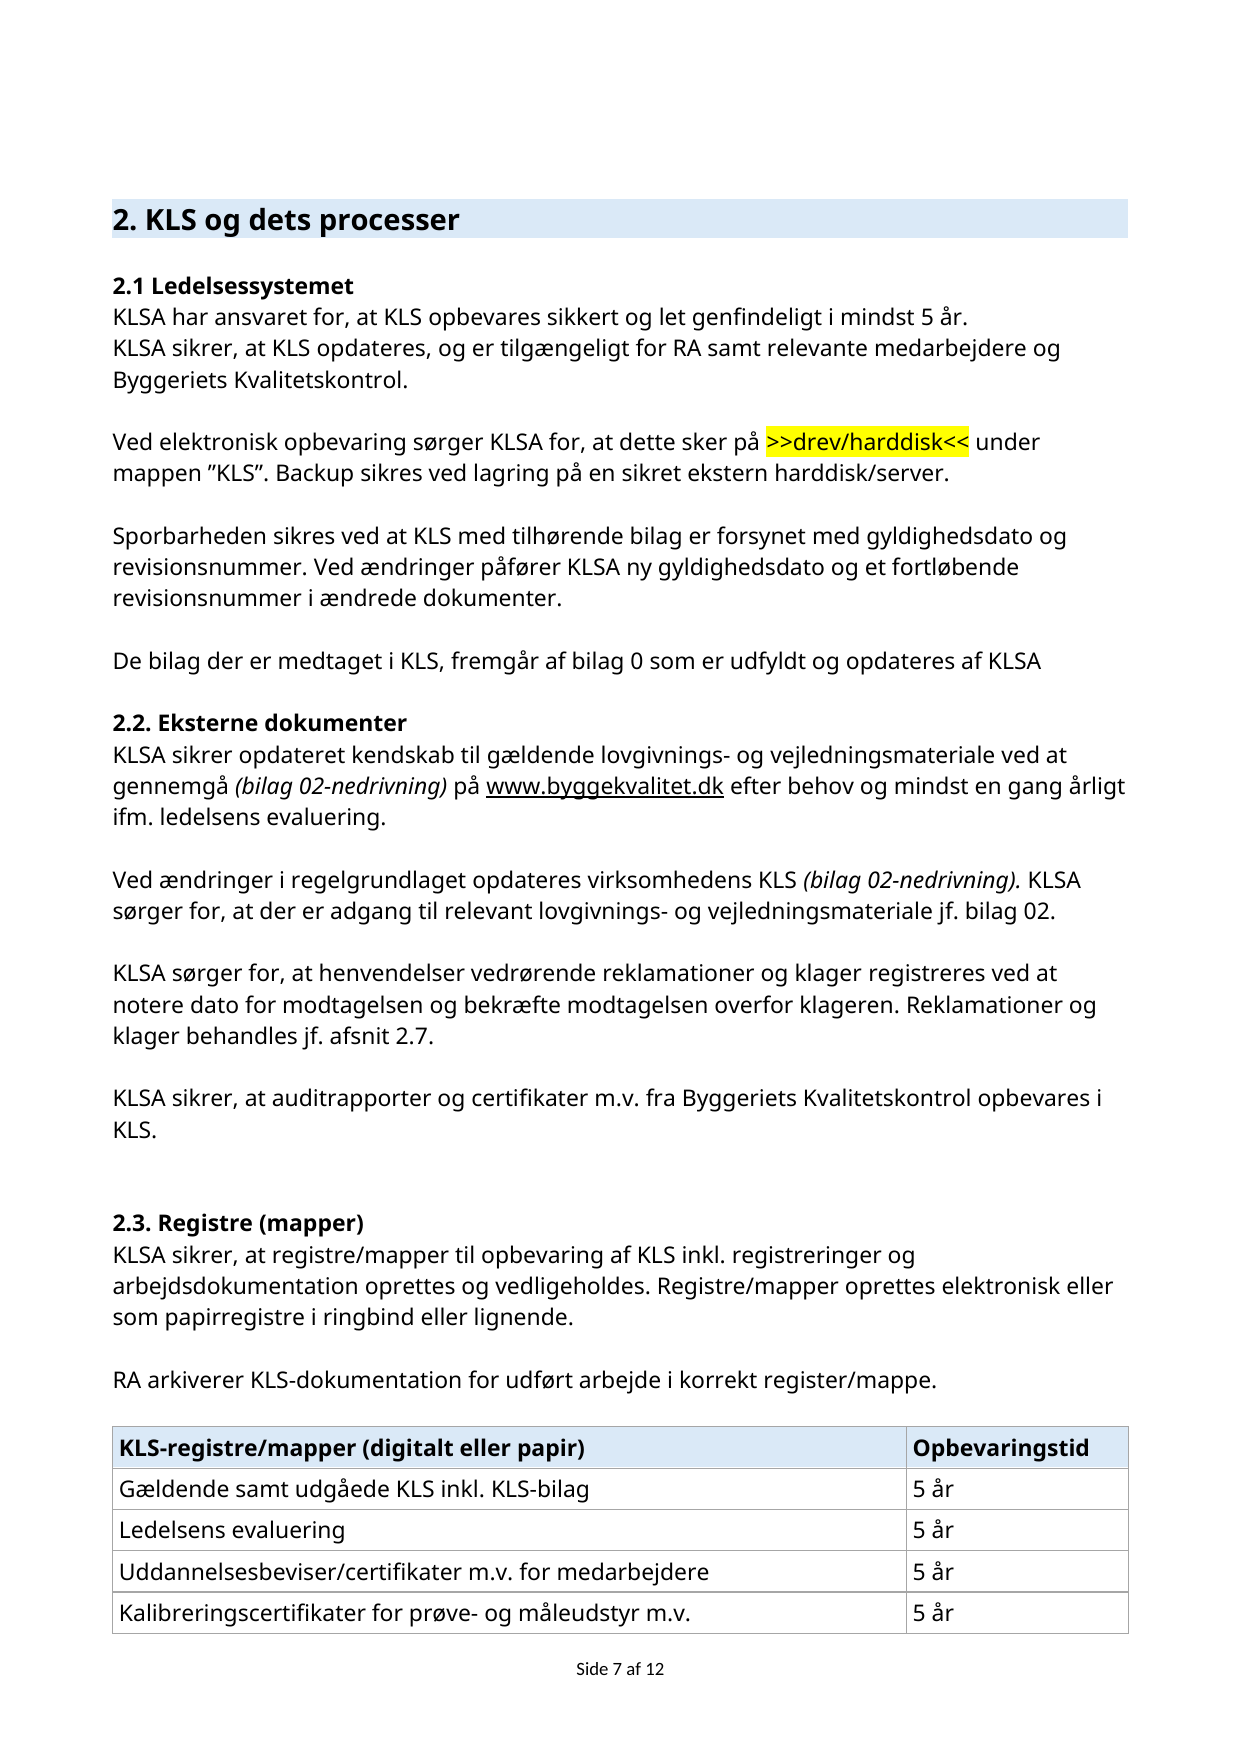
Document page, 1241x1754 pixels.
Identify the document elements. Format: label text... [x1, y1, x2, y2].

list KLSA sikrer, at KLS opdateres, og er tilgængeligt for RA samt relevante medarbejdere og Byggeriets Kvalitetskontrol. [112, 332, 1128, 395]
table_header Opbevaringstid [907, 1427, 1128, 1467]
list 2. KLS og dets processer [112, 199, 1128, 238]
list 2.1 Ledelsessystemet [112, 270, 1128, 301]
list Ved elektronisk opbevaring sørger KLSA for, at dette sker på >>drev/harddisk<< under mappen ”KLS”. Backup sikres ved lagring på en sikret ekstern harddisk/server. [112, 426, 1128, 488]
list KLSA har ansvaret for, at KLS opbevares sikkert og let genfindeligt i mindst 5 år. [112, 301, 1128, 332]
table_cell 5 år [907, 1551, 1128, 1591]
table_cell 5 år [907, 1469, 1128, 1509]
table_cell 5 år [907, 1510, 1128, 1550]
table_cell Uddannelsesbeviser/certifikater m.v. for medarbejdere [113, 1551, 906, 1591]
list Sporbarheden sikres ved at KLS med tilhørende bilag er forsynet med gyldighedsdato og revisionsnummer. Ved ændringer påfører KLSA ny gyldighedsdato og et fortløbende revisionsnummer i ændrede dokumenter. [112, 520, 1128, 613]
list De bilag der er medtaget i KLS, fremgår af bilag 0 som er udfyldt og opdateres af KLSA [112, 645, 1128, 676]
list 2.2. Eksterne dokumenter [112, 707, 1128, 738]
table_cell 5 år [907, 1593, 1128, 1633]
list RA arkiverer KLS-dokumentation for udført arbejde i korrekt register/mappe. [112, 1363, 1128, 1395]
list KLSA sikrer, at registre/mapper til opbevaring af KLS inkl. registreringer og arbejdsdokumentation oprettes og vedligeholdes. Registre/mapper oprettes elektronisk eller som papirregistre i ringbind eller lignende. [112, 1238, 1128, 1332]
list Ved ændringer i regelgrundlaget opdateres virksomhedens KLS (bilag 02-nedrivning). KLSA sørger for, at der er adgang til relevant lovgivnings- og vejledningsmateriale jf. bilag 02. [112, 863, 1128, 926]
table_cell Kalibreringscertifikater for prøve- og måleudstyr m.v. [113, 1593, 906, 1633]
table_cell Ledelsens evaluering [113, 1510, 906, 1550]
list KLSA sikrer, at auditrapporter og certifikater m.v. fra Byggeriets Kvalitetskontrol opbevares i KLS. [112, 1082, 1128, 1145]
table_cell Gældende samt udgåede KLS inkl. KLS-bilag [113, 1469, 906, 1509]
list KLSA sikrer opdateret kendskab til gældende lovgivnings- og vejledningsmateriale ved at gennemgå (bilag 02-nedrivning) på www.byggekvalitet.dk efter behov og mindst en gang årligt ifm. ledelsens evaluering. [112, 738, 1128, 832]
table_header KLS-registre/mapper (digitalt eller papir) [113, 1427, 906, 1467]
list KLSA sørger for, at henvendelser vedrørende reklamationer og klager registreres ved at notere dato for modtagelsen og bekræfte modtagelsen overfor klageren. Reklamationer og klager behandles jf. afsnit 2.7. [112, 957, 1128, 1051]
subtitle 2.3. Registre (mapper) [112, 1207, 1128, 1238]
